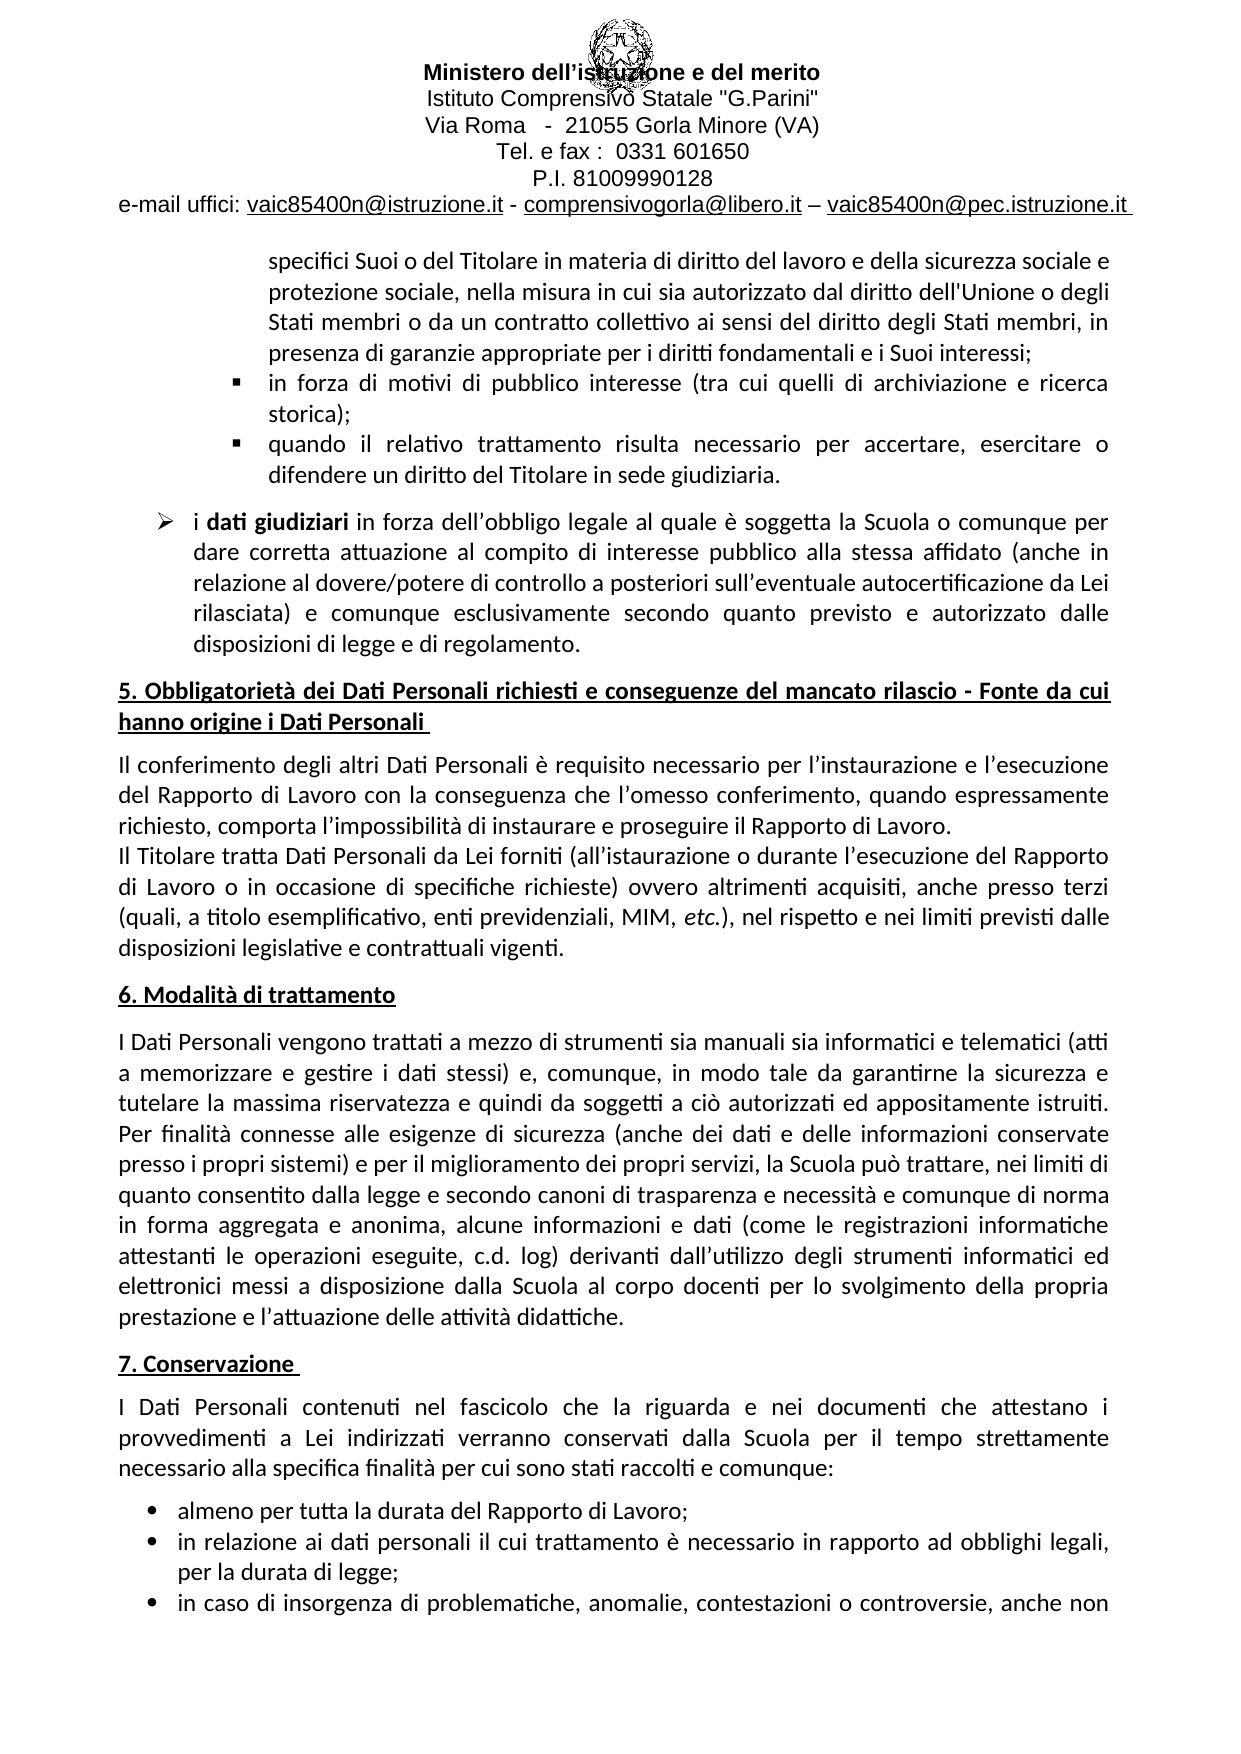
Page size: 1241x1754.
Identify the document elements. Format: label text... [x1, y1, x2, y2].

list in forza di motivi di pubblico interesse (tra cui quelli di archiviazione e ricerca storica); [231, 367, 1111, 428]
text Il Titolare tratta Dati Personali da Lei forniti (all’istaurazione o durante l’esecuzione del Rapporto di Lavoro o in occasione di specifiche richieste) ovvero altrimenti acquisiti, anche presso terzi (quali, a titolo esemplificativo, enti previdenziali, MIM, etc.), nel rispetto e nei limiti previsti dalle disposizioni legislative e contrattuali vigenti. [118, 840, 1111, 962]
list in relazione ai dati personali il cui trattamento è necessario in rapporto ad obblighi legali, per la durata di legge; [148, 1526, 1111, 1587]
list quando il relativo trattamento risulta necessario per accertare, esercitare o difendere un diritto del Titolare in sede giudiziaria. [231, 428, 1111, 489]
text I Dati Personali contenuti nel fascicolo che la riguarda e nei documenti che attestano i provvedimenti a Lei indirizzati verranno conservati dalla Scuola per il tempo strettamente necessario alla specifica finalità per cui sono stati raccolti e comunque: [118, 1391, 1111, 1483]
picture [625, 95, 632, 103]
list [148, 1587, 1111, 1617]
picture [573, 8, 668, 103]
text 6. Modalità di trattamento [118, 979, 1111, 1010]
text 5. Obbligatorietà dei Dati Personali richiesti e conseguenze del mancato rilascio - Fonte da cui hanno origine i Dati Personali [118, 703, 1111, 736]
text Il conferimento degli altri Dati Personali è requisito necessario per l’instaurazione e l’esecuzione del Rapporto di Lavoro con la conseguenza che l’omesso conferimento, quando espressamente richiesto, comporta l’impossibilità di instaurare e proseguire il Rapporto di Lavoro. [118, 749, 1111, 840]
text 7. Conservazione [118, 1348, 1111, 1379]
list i dati giudiziari in forza dell’obbligo legale al quale è soggetta la Scuola o comunque per dare corretta attuazione al compito di interesse pubblico alla stessa affidato (anche in relazione al dovere/potere di controllo a posteriori sull’eventuale autocertificazione da Lei rilasciata) e comunque esclusivamente secondo quanto previsto e autorizzato dalle disposizioni di legge e di regolamento. [156, 506, 1111, 659]
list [231, 245, 1111, 367]
text 5. Obbligatorietà dei Dati Personali richiesti e conseguenze del mancato rilascio - Fonte da cui hanno origine i Dati Personali [118, 675, 1111, 701]
text I Dati Personali vengono trattati a mezzo di strumenti sia manuali sia informatici e telematici (atti a memorizzare e gestire i dati stessi) e, comunque, in modo tale da garantirne la sicurezza e tutelare la massima riservatezza e quindi da soggetti a ciò autorizzati ed appositamente istruiti. Per finalità connesse alle esigenze di sicurezza (anche dei dati e delle informazioni conservate presso i propri sistemi) e per il miglioramento dei propri servizi, la Scuola può trattare, nei limiti di quanto consentito dalla legge e secondo canoni di trasparenza e necessità e comunque di norma in forma aggregata e anonima, alcune informazioni e dati (come le registrazioni informatiche attestanti le operazioni eseguite, c.d. log) derivanti dall’utilizzo degli strumenti informatici ed elettronici messi a disposizione dalla Scuola al corpo docenti per lo svolgimento della propria prestazione e l’attuazione delle attività didattiche. [118, 1026, 1111, 1332]
list almeno per tutta la durata del Rapporto di Lavoro; [148, 1495, 1111, 1526]
